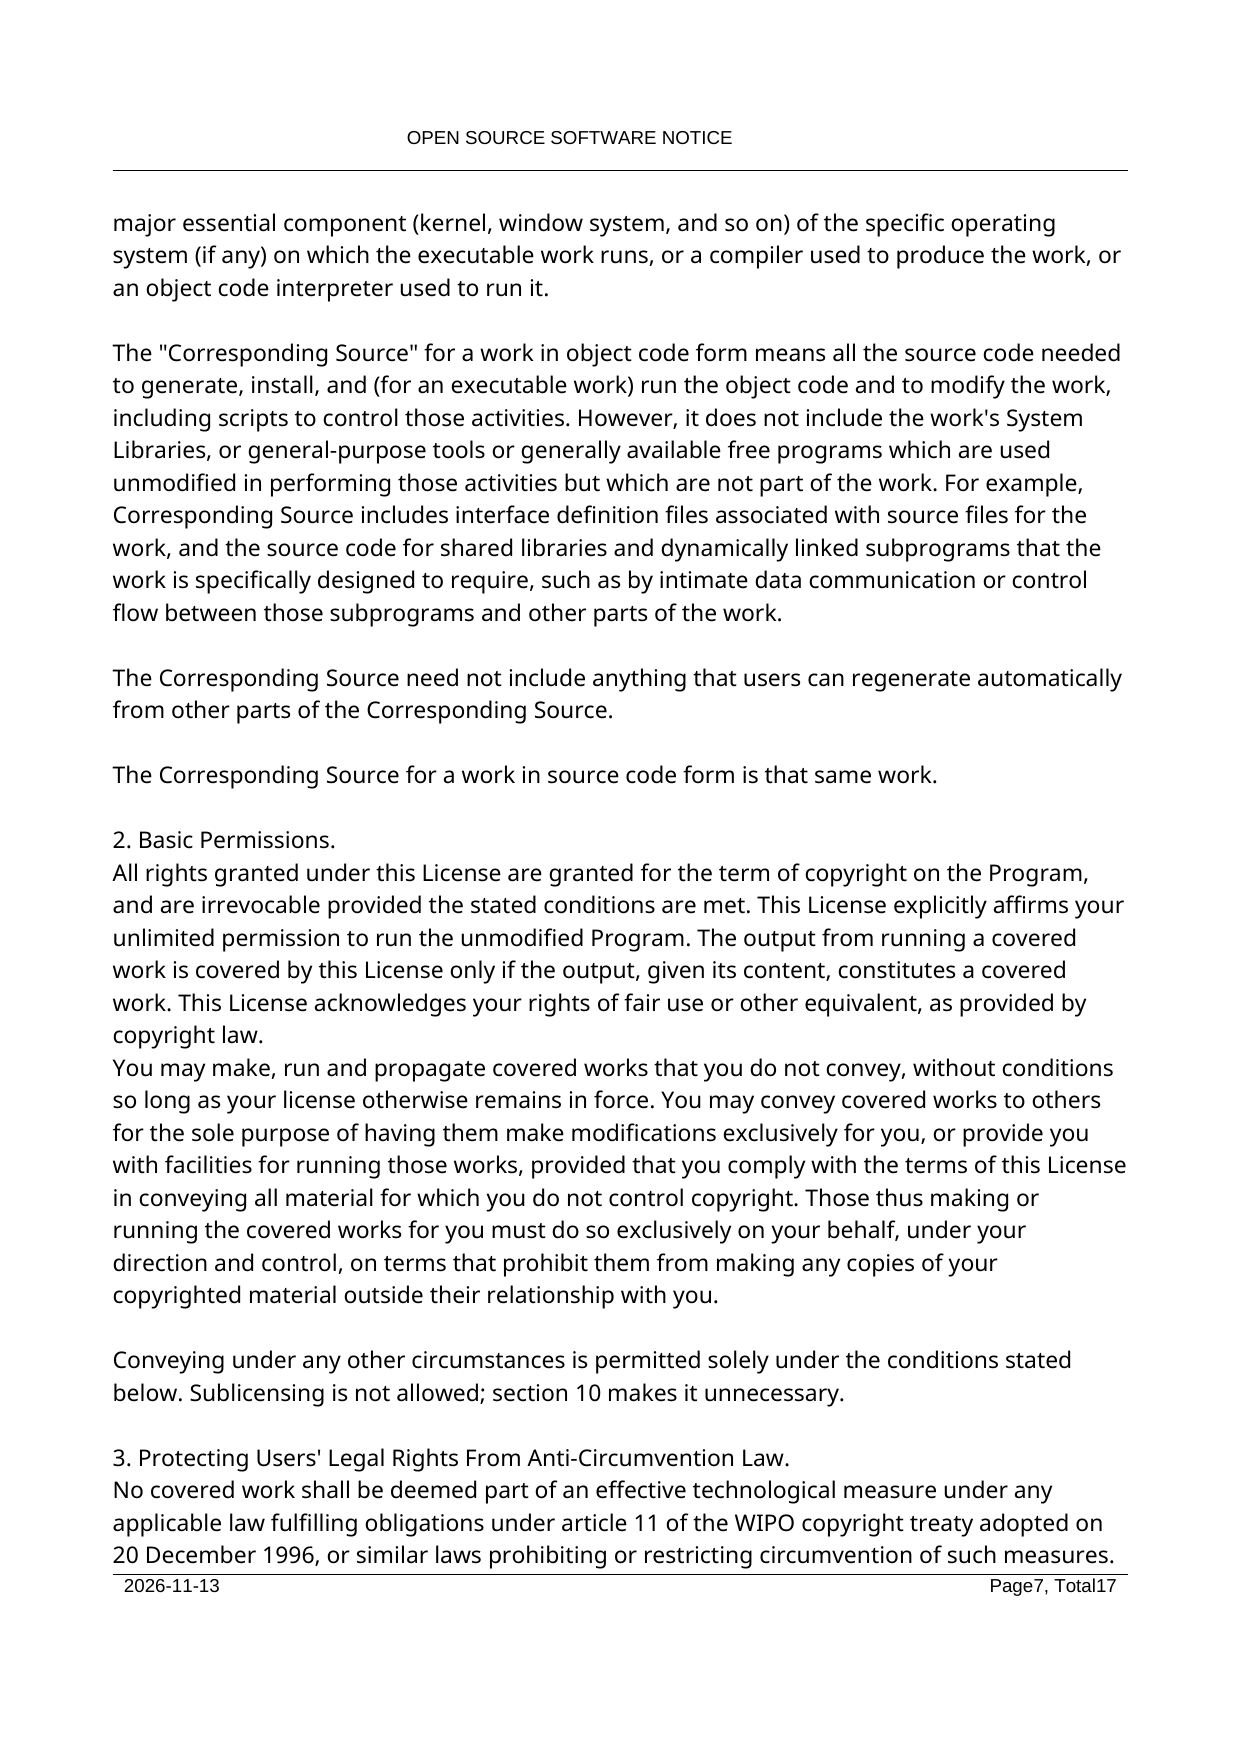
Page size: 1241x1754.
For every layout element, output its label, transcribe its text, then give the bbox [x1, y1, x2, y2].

text The Corresponding Source need not include anything that users can regenerate automatically from other parts of the Corresponding Source. [112, 661, 1128, 726]
text Conveying under any other circumstances is permitted solely under the conditions stated below. Sublicensing is not allowed; section 10 makes it unnecessary. [112, 1344, 1128, 1409]
text 3. Protecting Users' Legal Rights From Anti-Circumvention Law. [112, 1441, 1128, 1474]
text All rights granted under this License are granted for the term of copyright on the Program, and are irrevocable provided the stated conditions are met. This License explicitly affirms your unlimited permission to run the unmodified Program. The output from running a covered work is covered by this License only if the output, given its content, constitutes a covered work. This License acknowledges your rights of fair use or other equivalent, as provided by copyright law. [112, 856, 1128, 1051]
text The Corresponding Source for a work in source code form is that same work. [112, 759, 1128, 791]
text No covered work shall be deemed part of an effective technological measure under any applicable law fulfilling obligations under article 11 of the WIPO copyright treaty adopted on 20 December 1996, or similar laws prohibiting or restricting circumvention of such measures. [112, 1474, 1128, 1571]
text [112, 206, 1128, 304]
text The "Corresponding Source" for a work in object code form means all the source code needed to generate, install, and (for an executable work) run the object code and to modify the work, including scripts to control those activities. However, it does not include the work's System Libraries, or general-purpose tools or generally available free programs which are used unmodified in performing those activities but which are not part of the work. For example, Corresponding Source includes interface definition files associated with source files for the work, and the source code for shared libraries and dynamically linked subprograms that the work is specifically designed to require, such as by intimate data communication or control flow between those subprograms and other parts of the work. [112, 336, 1128, 629]
text 2. Basic Permissions. [112, 824, 1128, 856]
text You may make, run and propagate covered works that you do not convey, without conditions so long as your license otherwise remains in force. You may convey covered works to others for the sole purpose of having them make modifications exclusively for you, or provide you with facilities for running those works, provided that you comply with the terms of this License in conveying all material for which you do not control copyright. Those thus making or running the covered works for you must do so exclusively on your behalf, under your direction and control, on terms that prohibit them from making any copies of your copyrighted material outside their relationship with you. [112, 1051, 1128, 1311]
